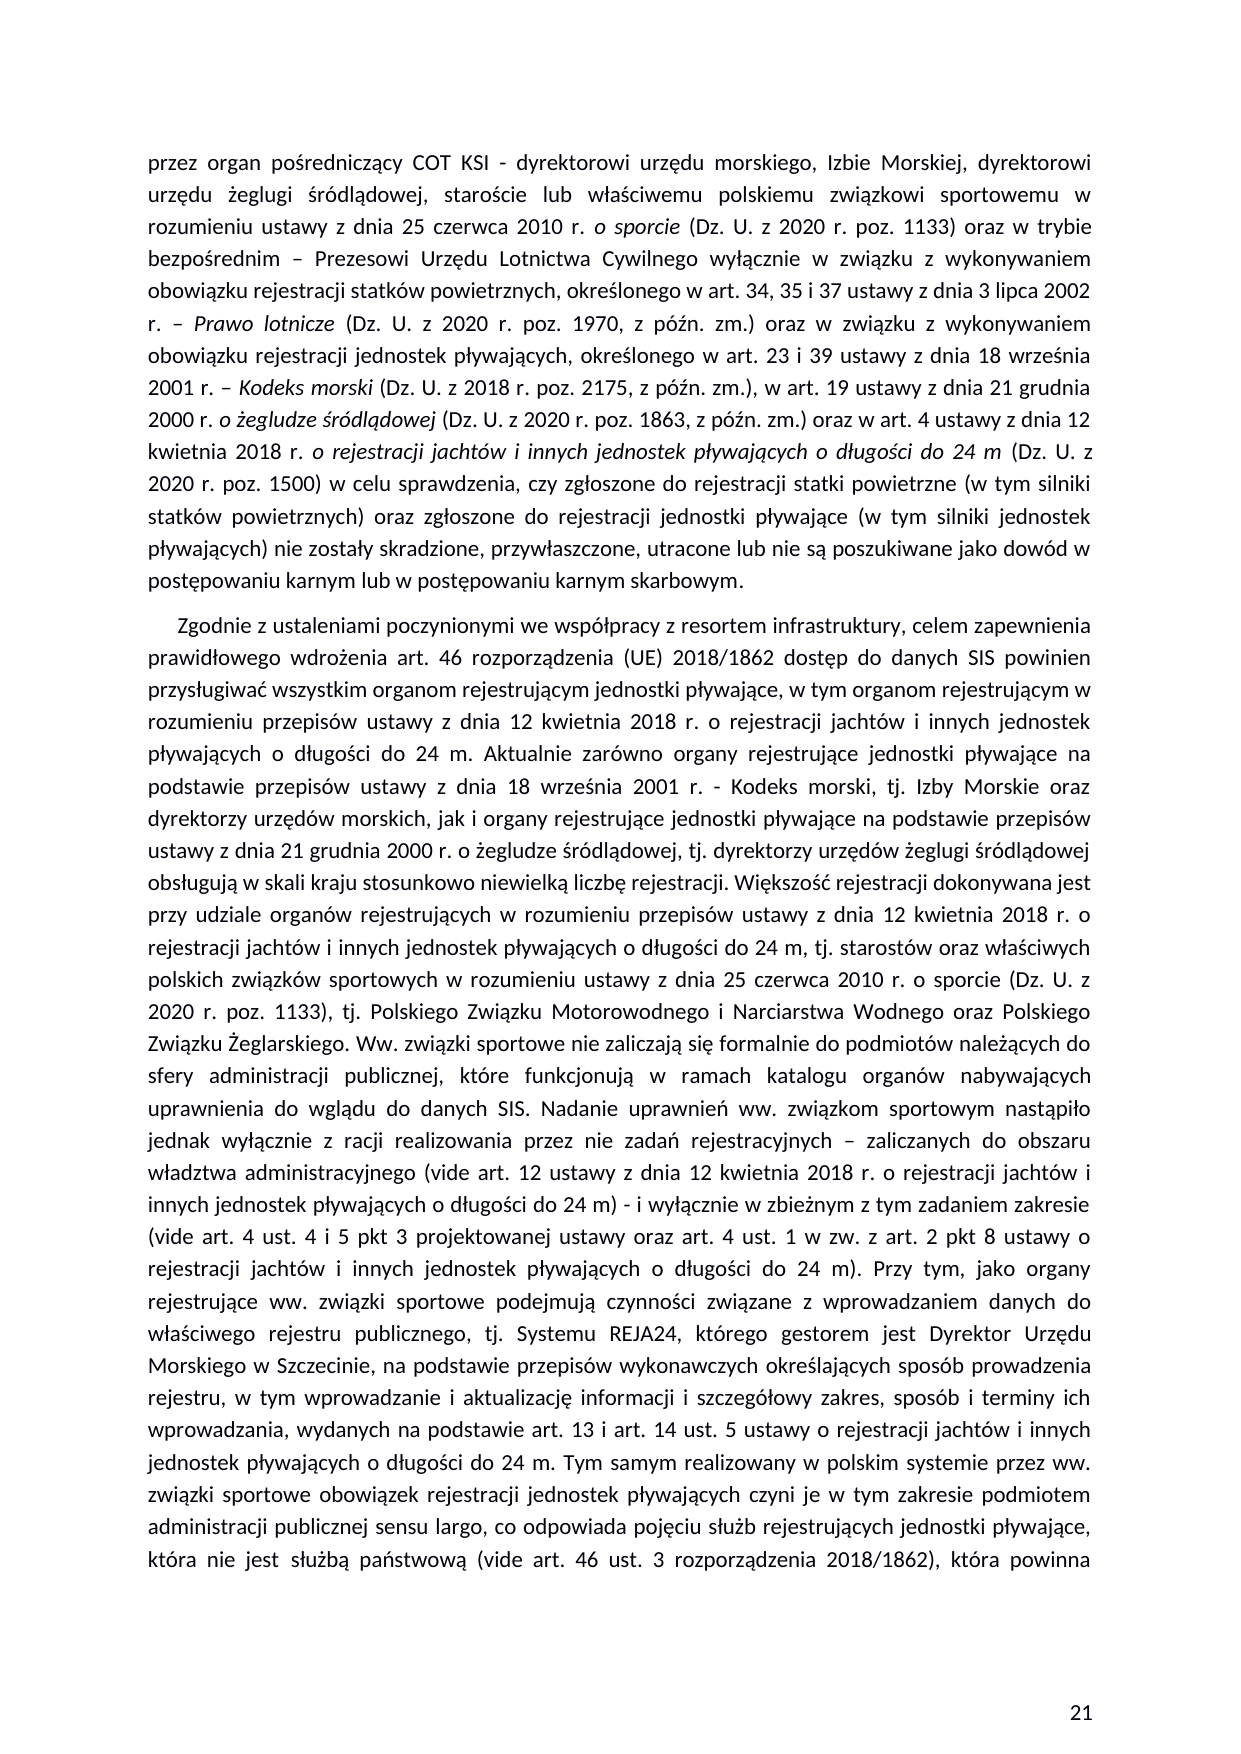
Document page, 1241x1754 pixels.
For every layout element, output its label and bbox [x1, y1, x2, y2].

text [148, 148, 1093, 594]
text [148, 611, 1093, 1573]
